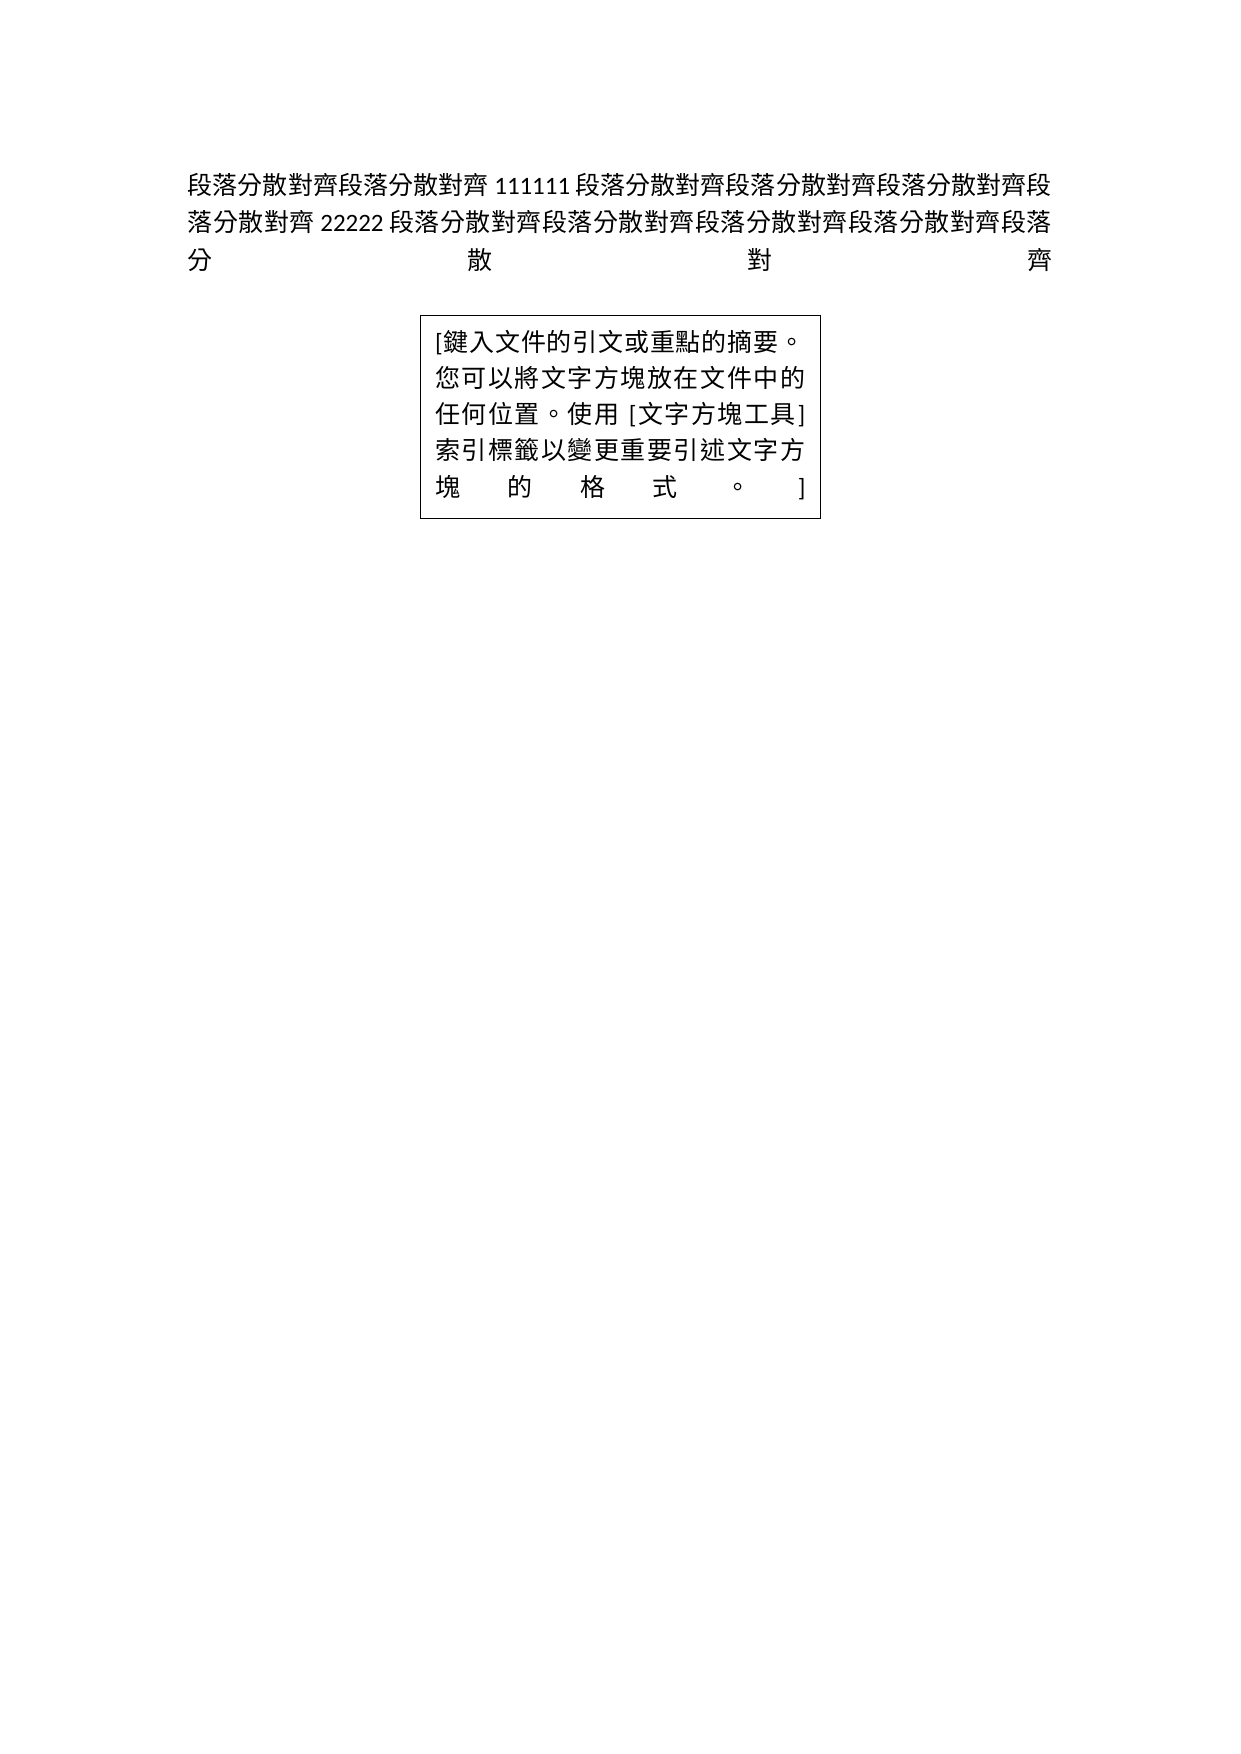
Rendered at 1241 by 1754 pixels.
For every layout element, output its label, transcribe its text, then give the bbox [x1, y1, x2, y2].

text 段落分散對齊段落分散對齊111111段落分散對齊段落分散對齊段落分散對齊段落分散對齊22222段落分散對齊段落分散對齊段落分散對齊段落分散對齊段落分散對齊 [187, 164, 1053, 277]
